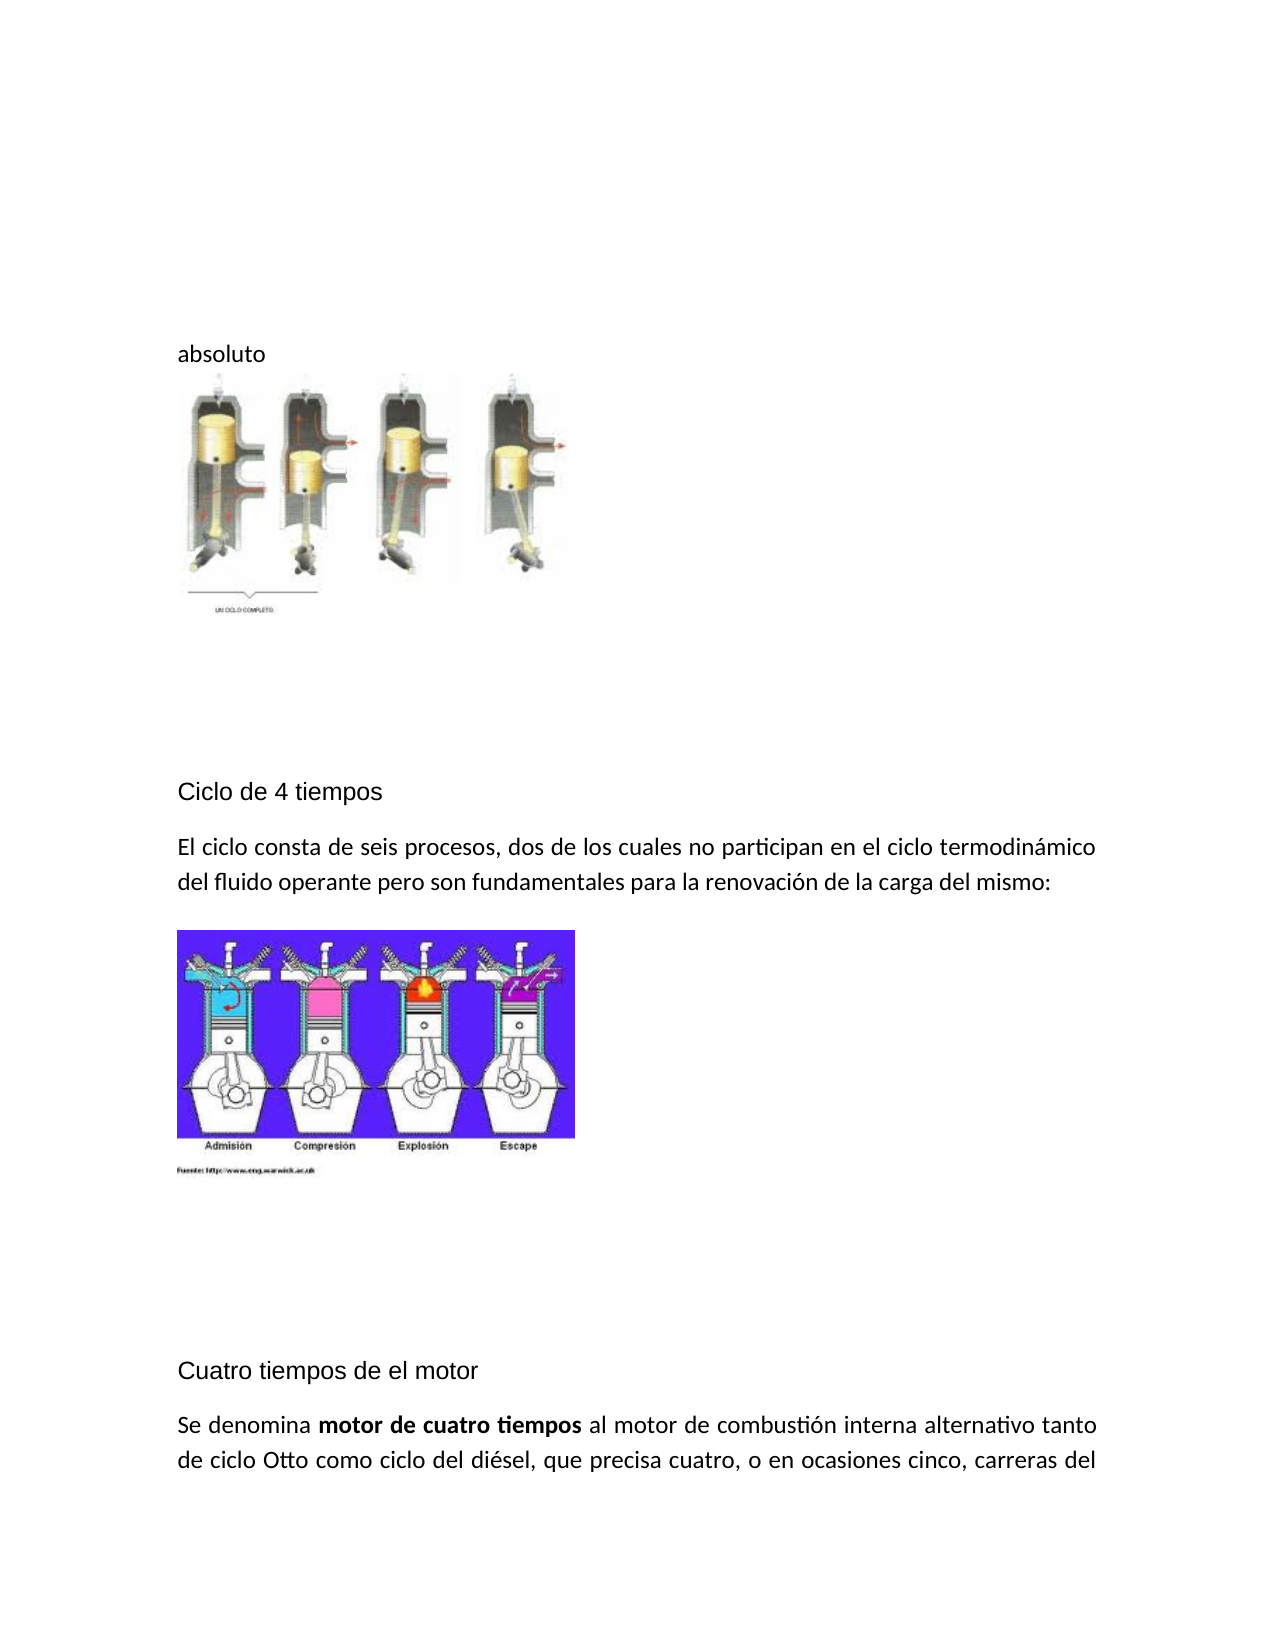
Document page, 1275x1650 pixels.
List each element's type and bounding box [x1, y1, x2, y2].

picture [180, 373, 568, 618]
picture [177, 930, 575, 1181]
